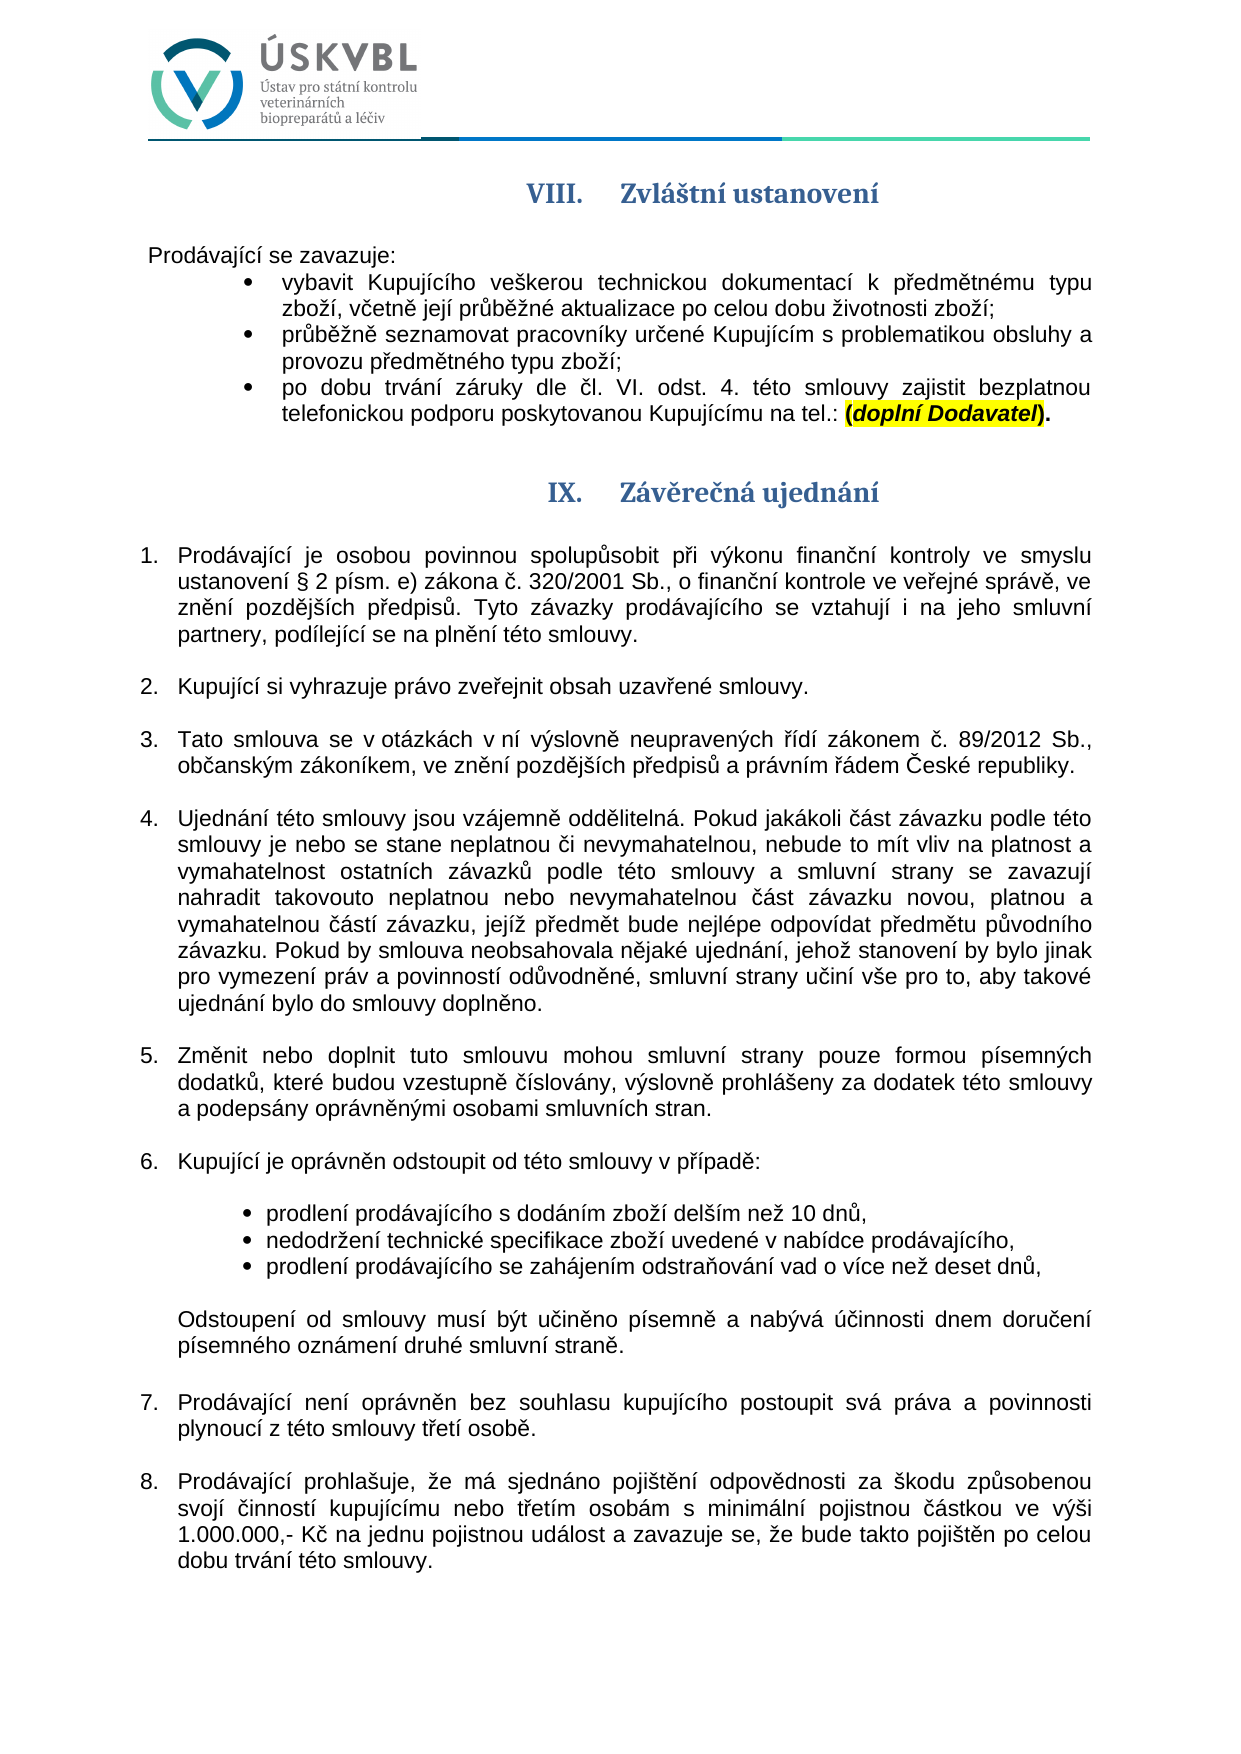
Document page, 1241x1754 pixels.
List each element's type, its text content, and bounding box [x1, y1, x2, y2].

subtitle Závěrečná ujednání [369, 477, 1093, 510]
list prodlení prodávajícího se zahájením odstraňování vad o více než deset dnů, [243, 1253, 1093, 1279]
list Prodávající je osobou povinnou spolupůsobit při výkonu finanční kontroly ve smyslu ustanovení § 2 písm. e) zákona č. 320/2001 Sb., o finanční kontrole ve veřejné správě, ve znění pozdějších předpisů. Tyto závazky prodávajícího se vztahují i na jeho smluvní partnery, podílející se na plnění této smlouvy. [140, 542, 1093, 647]
list Kupující si vyhrazuje právo zveřejnit obsah uzavřené smlouvy. [140, 673, 1093, 700]
list Prodávající prohlašuje, že má sjednáno pojištění odpovědnosti za škodu způsobenou svojí činností kupujícímu nebo třetím osobám s minimální pojistnou částkou ve výši 1.000.000,- Kč na jednu pojistnou událost a zavazuje se, že bude takto pojištěn po celou dobu trvání této smlouvy. [140, 1468, 1093, 1573]
picture [147, 29, 421, 138]
list vybavit Kupujícího veškerou technickou dokumentací k předmětnému typu zboží, včetně její průběžné aktualizace po celou dobu životnosti zboží; [244, 268, 1093, 321]
text Odstoupení od smlouvy musí být učiněno písemně a nabývá účinnosti dnem doručení písemného oznámení druhé smluvní straně. [177, 1306, 1093, 1358]
list nedodržení technické specifikace zboží uvedené v nabídce prodávajícího, [243, 1227, 1093, 1253]
list po dobu trvání záruky dle čl. VI. odst. 4. této smlouvy zajistit bezplatnou telefonickou podporu poskytovanou Kupujícímu na tel.: (doplní Dodavatel). [244, 374, 1093, 427]
list Prodávající není oprávněn bez souhlasu kupujícího postoupit svá práva a povinnosti plynoucí z této smlouvy třetí osobě. [140, 1389, 1093, 1442]
text Prodávající se zavazuje: [148, 242, 1093, 268]
list prodlení prodávajícího s dodáním zboží delším než 10 dnů, [243, 1200, 1093, 1227]
list Kupující je oprávněn odstoupit od této smlouvy v případě: [140, 1148, 1093, 1174]
subtitle Zvláštní ustanovení [369, 177, 1093, 211]
list Změnit nebo doplnit tuto smlouvu mohou smluvní strany pouze formou písemných dodatků, které budou vzestupně číslovány, výslovně prohlášeny za dodatek této smlouvy a podepsány oprávněnými osobami smluvních stran. [140, 1042, 1093, 1121]
list průběžně seznamovat pracovníky určené Kupujícím s problematikou obsluhy a provozu předmětného typu zboží; [244, 321, 1093, 374]
list Tato smlouva se v otázkách v ní výslovně neupravených řídí zákonem č. 89/2012 Sb., občanským zákoníkem, ve znění pozdějších předpisů a právním řádem České republiky. [140, 726, 1093, 779]
list Ujednání této smlouvy jsou vzájemně oddělitelná. Pokud jakákoli část závazku podle této smlouvy je nebo se stane neplatnou či nevymahatelnou, nebude to mít vliv na platnost a vymahatelnost ostatních závazků podle této smlouvy a smluvní strany se zavazují nahradit takovouto neplatnou nebo nevymahatelnou část závazku novou, platnou a vymahatelnou částí závazku, jejíž předmět bude nejlépe odpovídat předmětu původního závazku. Pokud by smlouva neobsahovala nějaké ujednání, jehož stanovení by bylo jinak pro vymezení práv a povinností odůvodněné, smluvní strany učiní vše pro to, aby takové ujednání bylo do smlouvy doplněno. [140, 805, 1093, 1016]
